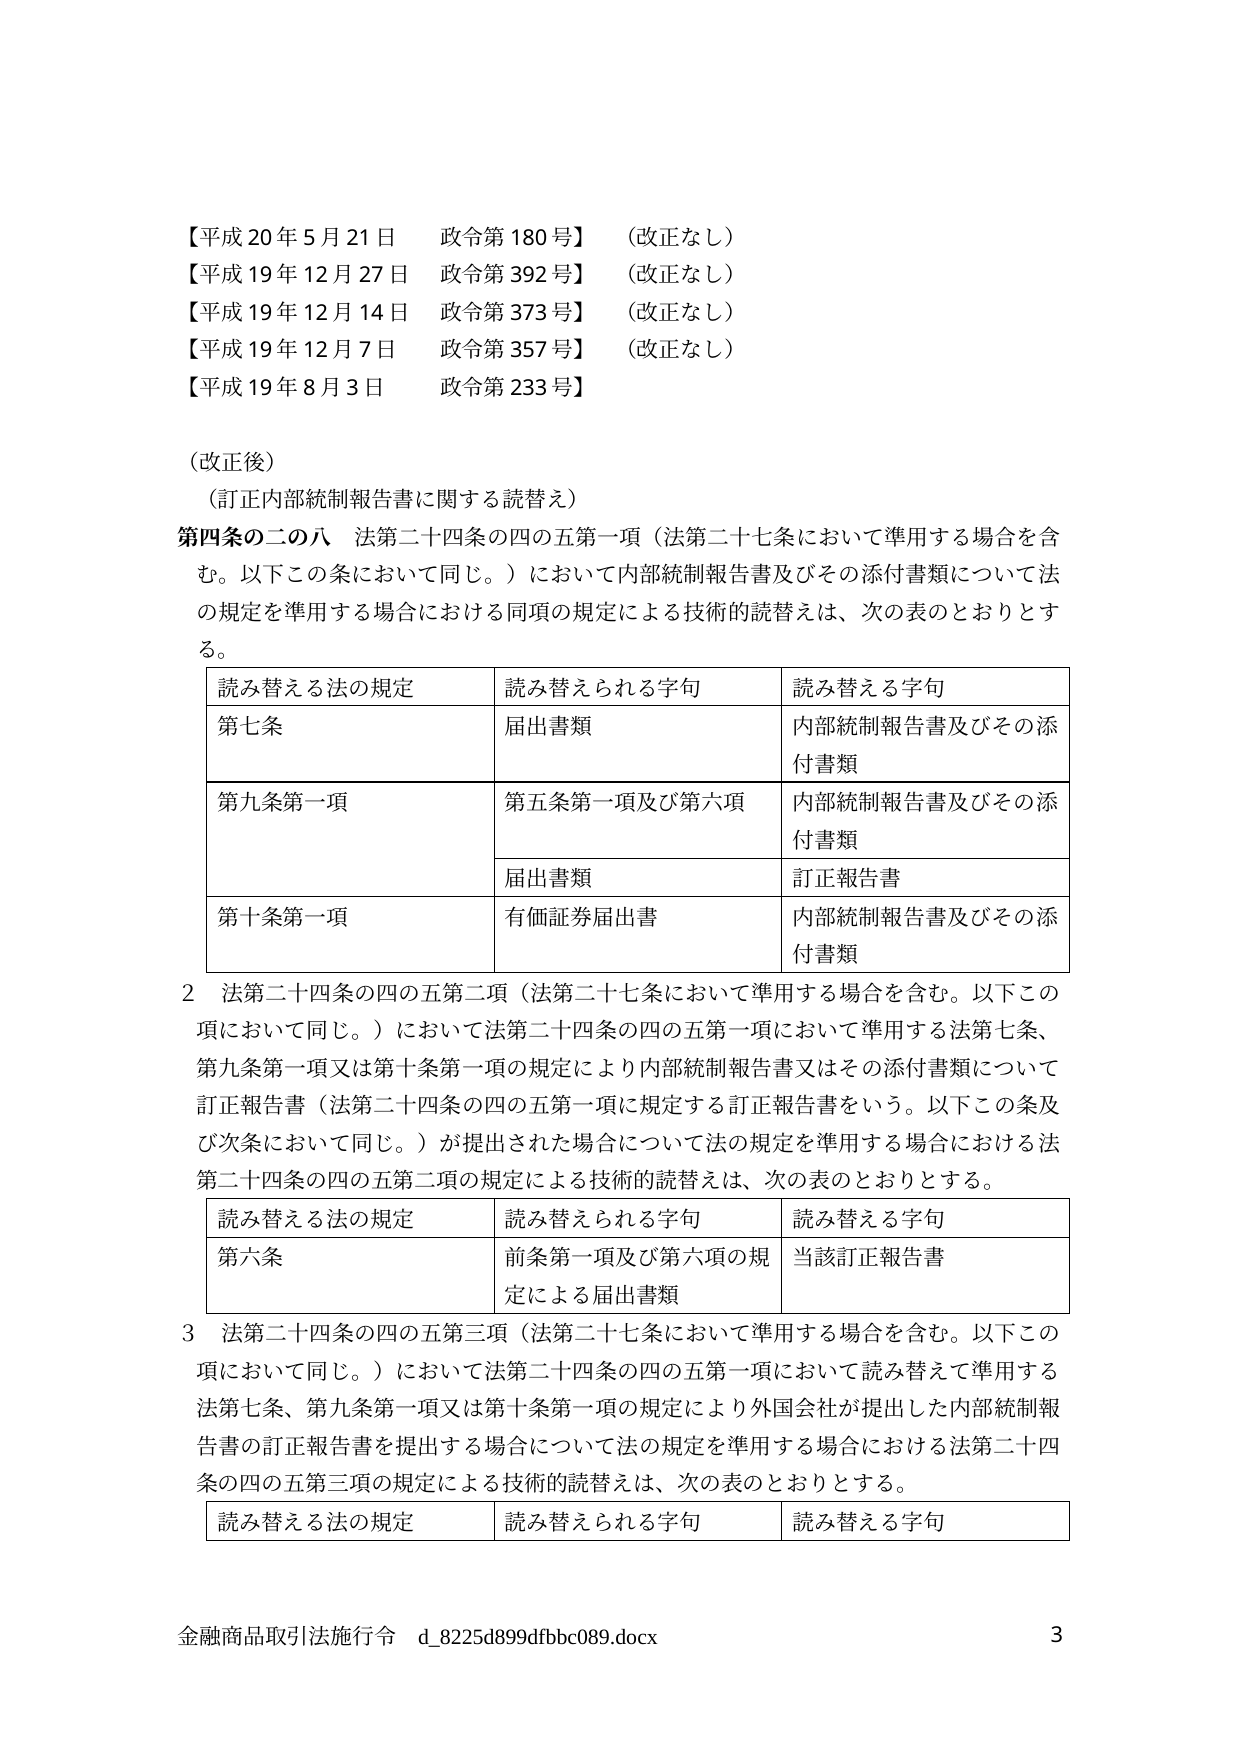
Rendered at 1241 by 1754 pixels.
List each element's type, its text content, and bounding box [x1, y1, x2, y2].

table_header 読み替える法の規定 [207, 1199, 494, 1237]
text （改正後） [177, 442, 1063, 479]
table_cell 届出書類 [495, 706, 781, 781]
text 【平成20年5月21日 政令第180号】 （改正なし） [177, 217, 1063, 254]
table_header 読み替える法の規定 [207, 668, 494, 705]
text ３ 法第二十四条の四の五第三項（法第二十七条において準用する場合を含む。以下この項において同じ。）において法第二十四条の四の五第一項において読み替えて準用する法第七条、第九条第一項又は第十条第一項の規定により外国会社が提出した内部統制報告書の訂正報告書を提出する場合について法の規定を準用する場合における法第二十四条の四の五第三項の規定による技術的読替えは、次の表のとおりとする。 [177, 1314, 1063, 1501]
table_header 読み替える字句 [782, 668, 1069, 705]
table_header 読み替えられる字句 [495, 1502, 781, 1540]
text 【平成19年12月7日 政令第357号】 （改正なし） [177, 329, 1063, 367]
table_cell 有価証券届出書 [495, 897, 781, 972]
table_cell 第十条第一項 [207, 897, 494, 972]
table_cell 前条第一項及び第六項の規定による届出書類 [495, 1238, 781, 1313]
table_cell 第九条第一項 [207, 783, 494, 896]
table_header 読み替える法の規定 [207, 1502, 494, 1540]
table_header 読み替える字句 [782, 1502, 1069, 1540]
table_cell 第五条第一項及び第六項 [495, 783, 781, 857]
text ２ 法第二十四条の四の五第二項（法第二十七条において準用する場合を含む。以下この項において同じ。）において法第二十四条の四の五第一項において準用する法第七条、第九条第一項又は第十条第一項の規定により内部統制報告書又はその添付書類について訂正報告書（法第二十四条の四の五第一項に規定する訂正報告書をいう。以下この条及び次条において同じ。）が提出された場合について法の規定を準用する場合における法第二十四条の四の五第二項の規定による技術的読替えは、次の表のとおりとする。 [177, 973, 1063, 1198]
text 【平成19年12月14日 政令第373号】 （改正なし） [177, 292, 1063, 329]
text 【平成19年8月3日 政令第233号】 [177, 367, 1063, 404]
table_header 読み替えられる字句 [495, 1199, 781, 1237]
table_cell 内部統制報告書及びその添付書類 [782, 706, 1069, 781]
table_cell 訂正報告書 [782, 859, 1069, 896]
text 【平成19年12月27日 政令第392号】 （改正なし） [177, 254, 1063, 292]
table_cell 内部統制報告書及びその添付書類 [782, 783, 1069, 857]
table_cell 当該訂正報告書 [782, 1238, 1069, 1313]
table_header 読み替える字句 [782, 1199, 1069, 1237]
table_cell 第六条 [207, 1238, 494, 1313]
table_header 読み替えられる字句 [495, 668, 781, 705]
text （訂正内部統制報告書に関する読替え） [196, 479, 1063, 517]
table_cell 届出書類 [495, 859, 781, 896]
table_cell 内部統制報告書及びその添付書類 [782, 897, 1069, 972]
table_cell 第七条 [207, 706, 494, 781]
text 第四条の二の八 法第二十四条の四の五第一項（法第二十七条において準用する場合を含む。以下この条において同じ。）において内部統制報告書及びその添付書類について法の規定を準用する場合における同項の規定による技術的読替えは、次の表のとおりとする。 [177, 517, 1063, 667]
